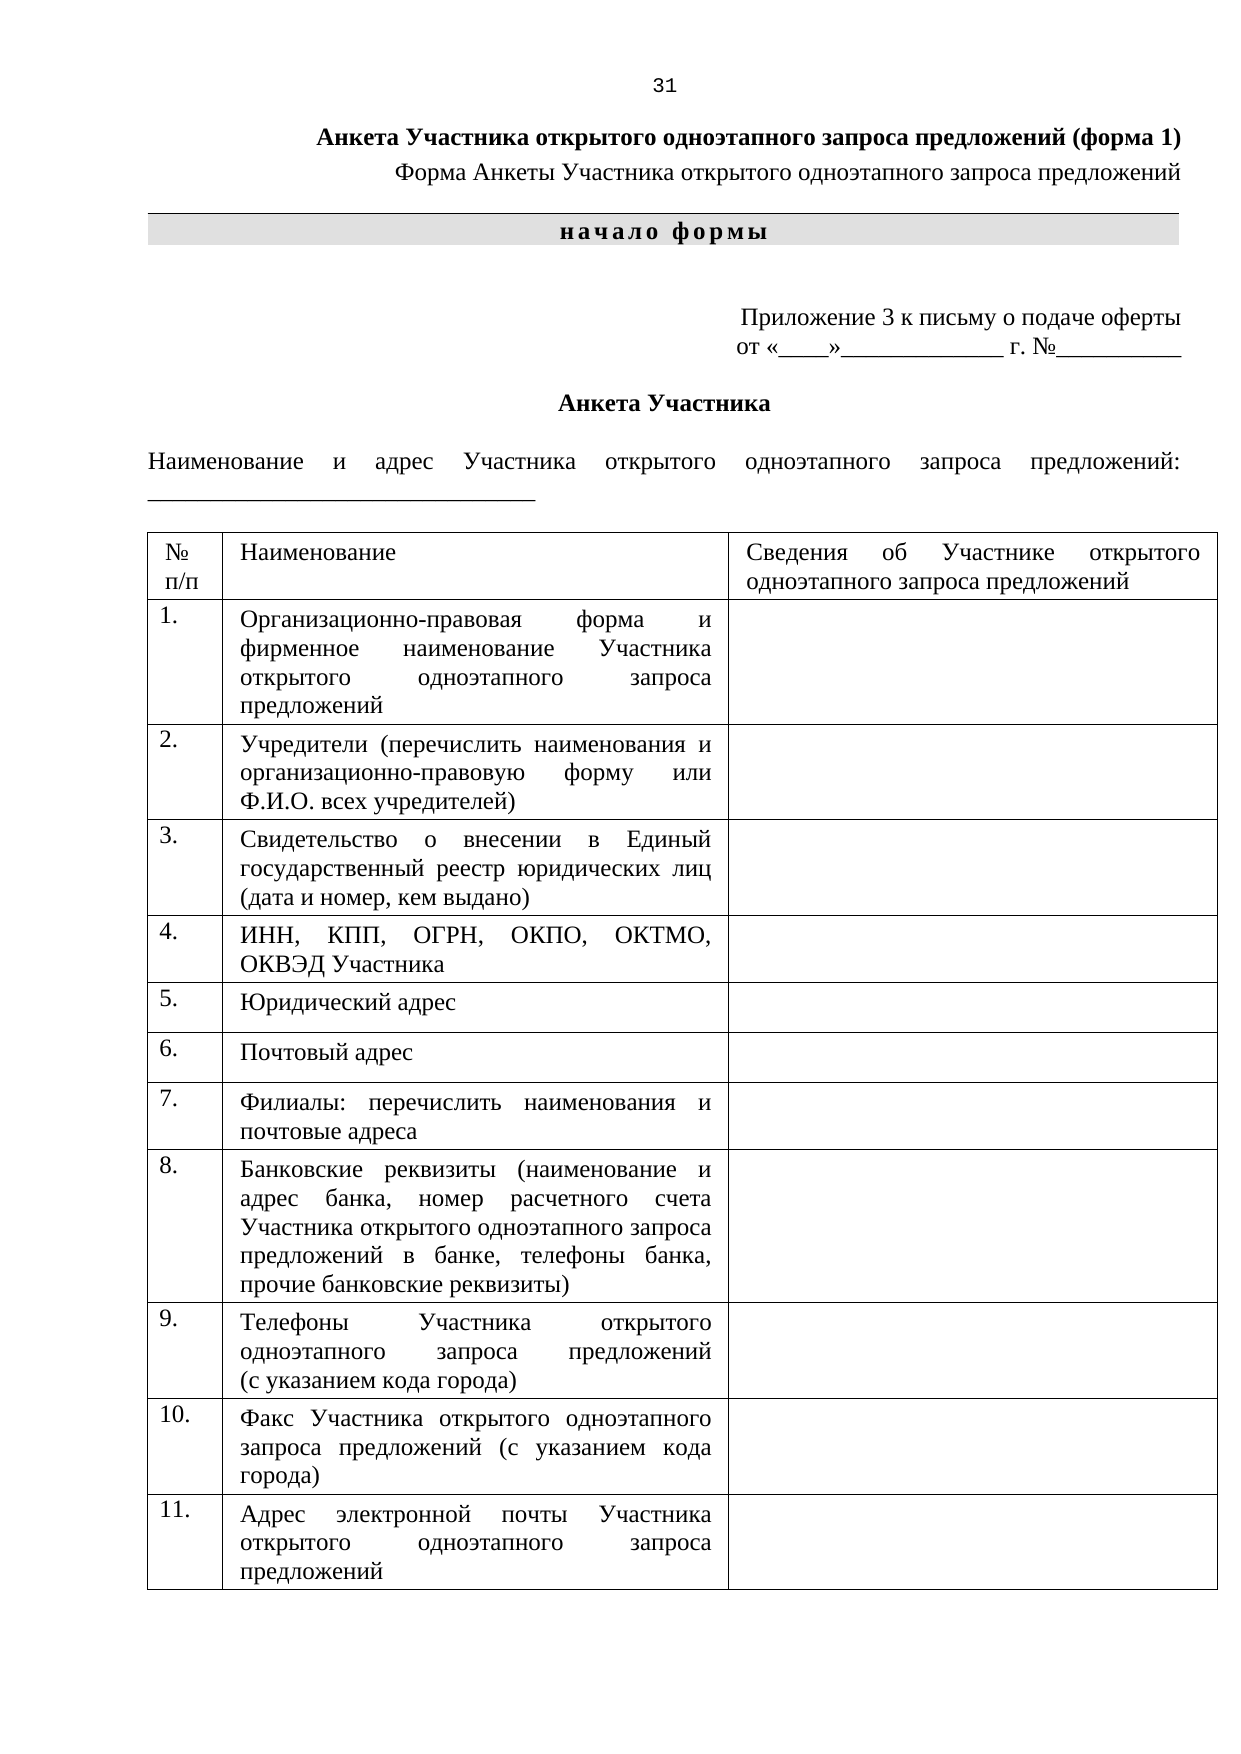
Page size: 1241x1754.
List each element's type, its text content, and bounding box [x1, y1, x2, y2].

table_cell [729, 600, 1217, 723]
table_cell Филиалы: перечислить наименования и почтовые адреса [223, 1083, 728, 1149]
table_cell [148, 600, 222, 723]
text Наименование и адрес Участника открытого одноэтапного запроса предложений: _______________________________ [148, 446, 1181, 503]
table_cell Адрес электронной почты Участника открытого одноэтапного запроса предложений [223, 1495, 728, 1589]
table_cell [148, 916, 222, 982]
text Анкета Участника открытого одноэтапного запроса предложений (форма 3) [148, 122, 1181, 151]
table_cell [148, 1150, 222, 1302]
table_cell [148, 1303, 222, 1398]
table_header Сведения об Участнике открытого одноэтапного запроса предложений [729, 533, 1217, 599]
text начало формы [148, 214, 1179, 245]
table_cell [729, 1083, 1217, 1149]
table_cell [148, 725, 222, 819]
table_cell Организационно-правовая форма и фирменное наименование Участника открытого одноэтапного запроса предложений [223, 600, 728, 723]
table_cell [148, 1083, 222, 1149]
table_cell [729, 983, 1217, 1032]
table_cell Свидетельство о внесении в Единый государственный реестр юридических лиц (дата и номер, кем выдано) [223, 820, 728, 915]
table_cell [729, 1303, 1217, 1398]
table_cell [729, 1033, 1217, 1082]
table_cell [148, 1033, 222, 1082]
table_cell [148, 820, 222, 915]
table_header № п/п [148, 533, 222, 599]
text Анкета Участника [148, 388, 1181, 417]
table_cell ИНН, КПП, ОГРН, ОКПО, ОКТМО, ОКВЭД Участника [223, 916, 728, 982]
text Приложение 3 к письму о подаче оферты от «____»_____________ г. №__________ [148, 302, 1181, 360]
text Форма Анкеты Участника открытого одноэтапного запроса предложений [148, 157, 1181, 186]
table_cell [729, 725, 1217, 819]
table_cell [729, 1150, 1217, 1302]
table_cell Банковские реквизиты (наименование и адрес банка, номер расчетного счета Участника открытого одноэтапного запроса предложений в банке, телефоны банка, прочие банковские реквизиты) [223, 1150, 728, 1302]
table_cell [148, 983, 222, 1032]
table_header Наименование [223, 533, 728, 599]
table_cell Факс Участника открытого одноэтапного запроса предложений (с указанием кода города) [223, 1399, 728, 1493]
table_cell [148, 1399, 222, 1493]
table_cell [729, 1399, 1217, 1493]
table_cell [148, 1495, 222, 1589]
table_cell Телефоны Участника открытого одноэтапного запроса предложений (с указанием кода города) [223, 1303, 728, 1398]
table_cell Почтовый адрес [223, 1033, 728, 1082]
table_cell Юридический адрес [223, 983, 728, 1032]
table_cell Учредители (перечислить наименования и организационно-правовую форму или Ф.И.О. всех учредителей) [223, 725, 728, 819]
table_cell [729, 820, 1217, 915]
table_cell [729, 1495, 1217, 1589]
table_cell [729, 916, 1217, 982]
